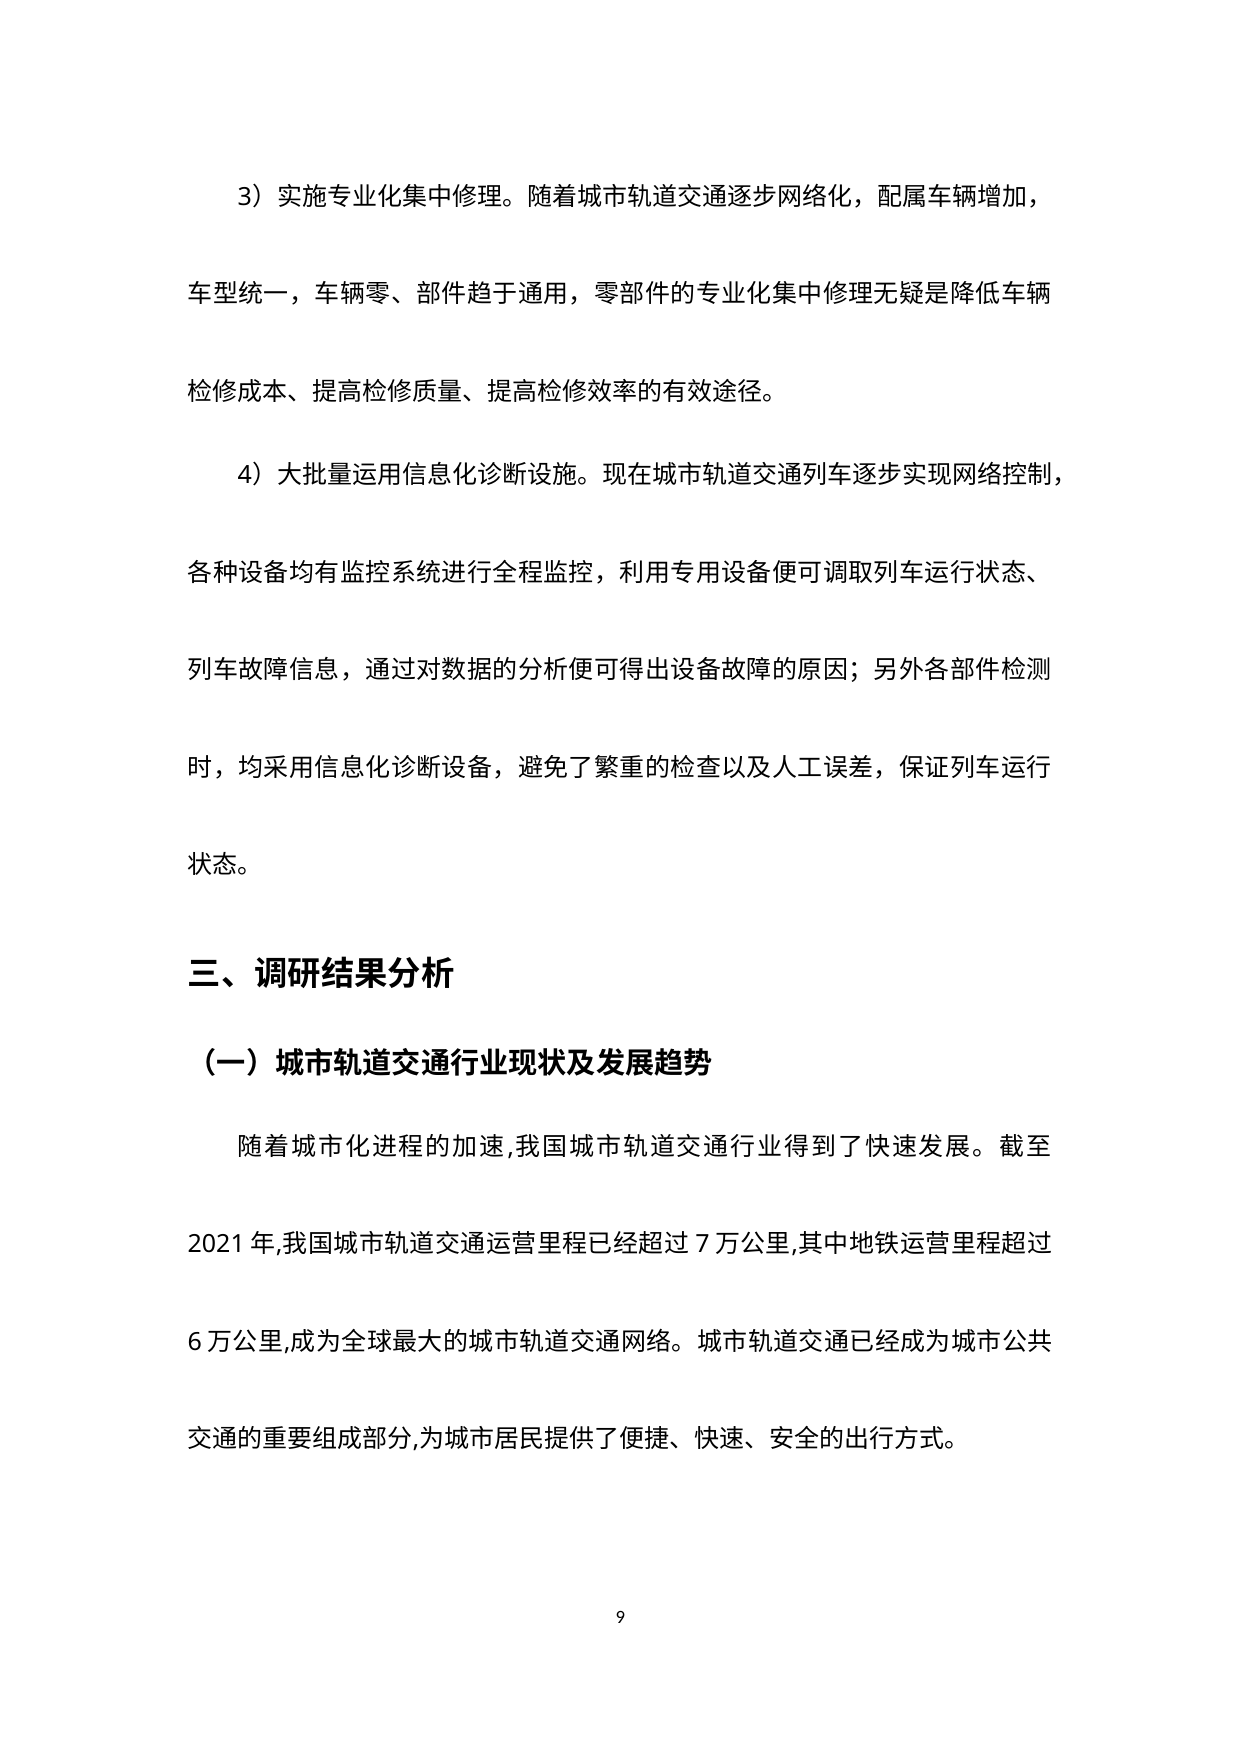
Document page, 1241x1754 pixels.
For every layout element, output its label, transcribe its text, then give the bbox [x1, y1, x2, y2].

text 4）大批量运用信息化诊断设施。现在城市轨道交通列车逐步实现网络控制，各种设备均有监控系统进行全程监控，利用专用设备便可调取列车运行状态、列车故障信息，通过对数据的分析便可得出设备故障的原因；另外各部件检测时，均采用信息化诊断设备，避免了繁重的检查以及人工误差，保证列车运行状态。 [187, 440, 1053, 895]
text 随着城市化进程的加速,我国城市轨道交通行业得到了快速发展。截至2021年,我国城市轨道交通运营里程已经超过7万公里,其中地铁运营里程超过6万公里,成为全球最大的城市轨道交通网络。城市轨道交通已经成为城市公共交通的重要组成部分,为城市居民提供了便捷、快速、安全的出行方式。 [187, 1112, 1053, 1469]
title 三、调研结果分析 [187, 938, 1053, 1003]
subtitle （一）城市轨道交通行业现状及发展趋势 [187, 1028, 1053, 1093]
text 3）实施专业化集中修理。随着城市轨道交通逐步网络化，配属车辆增加，车型统一，车辆零、部件趋于通用，零部件的专业化集中修理无疑是降低车辆检修成本、提高检修质量、提高检修效率的有效途径。 [187, 162, 1053, 422]
